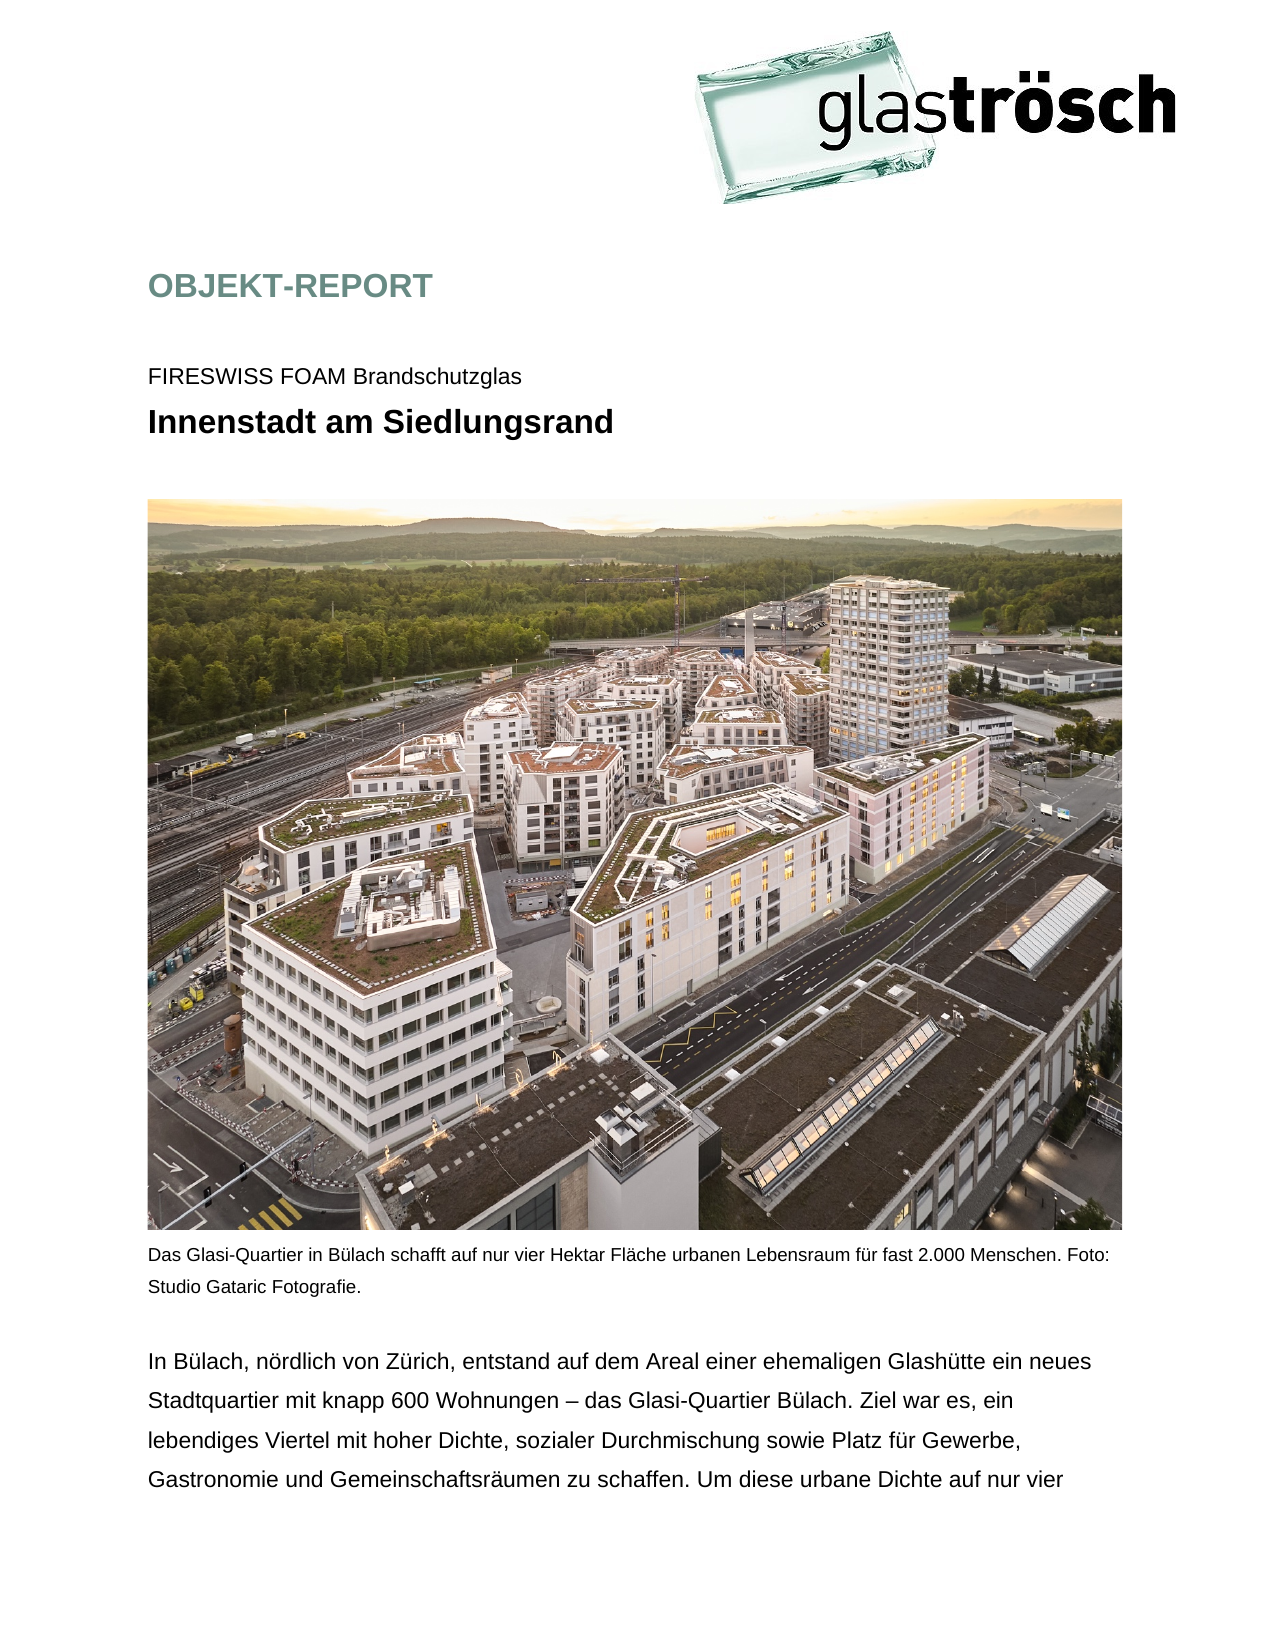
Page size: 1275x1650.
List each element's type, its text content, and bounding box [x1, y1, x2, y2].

text OBJEKT-REPORT [148, 266, 1127, 304]
text Das Glasi-Quartier in Bülach schafft auf nur vier Hektar Fläche urbanen Lebensraum für fast 2.000 Menschen. Foto: Studio Gataric Fotografie. [148, 1243, 1127, 1297]
text Innenstadt am Siedlungsrand [148, 402, 1127, 441]
text FIRESWISS FOAM Brandschutzglas [148, 363, 1127, 389]
picture [694, 31, 1176, 204]
picture [147, 499, 1123, 1230]
